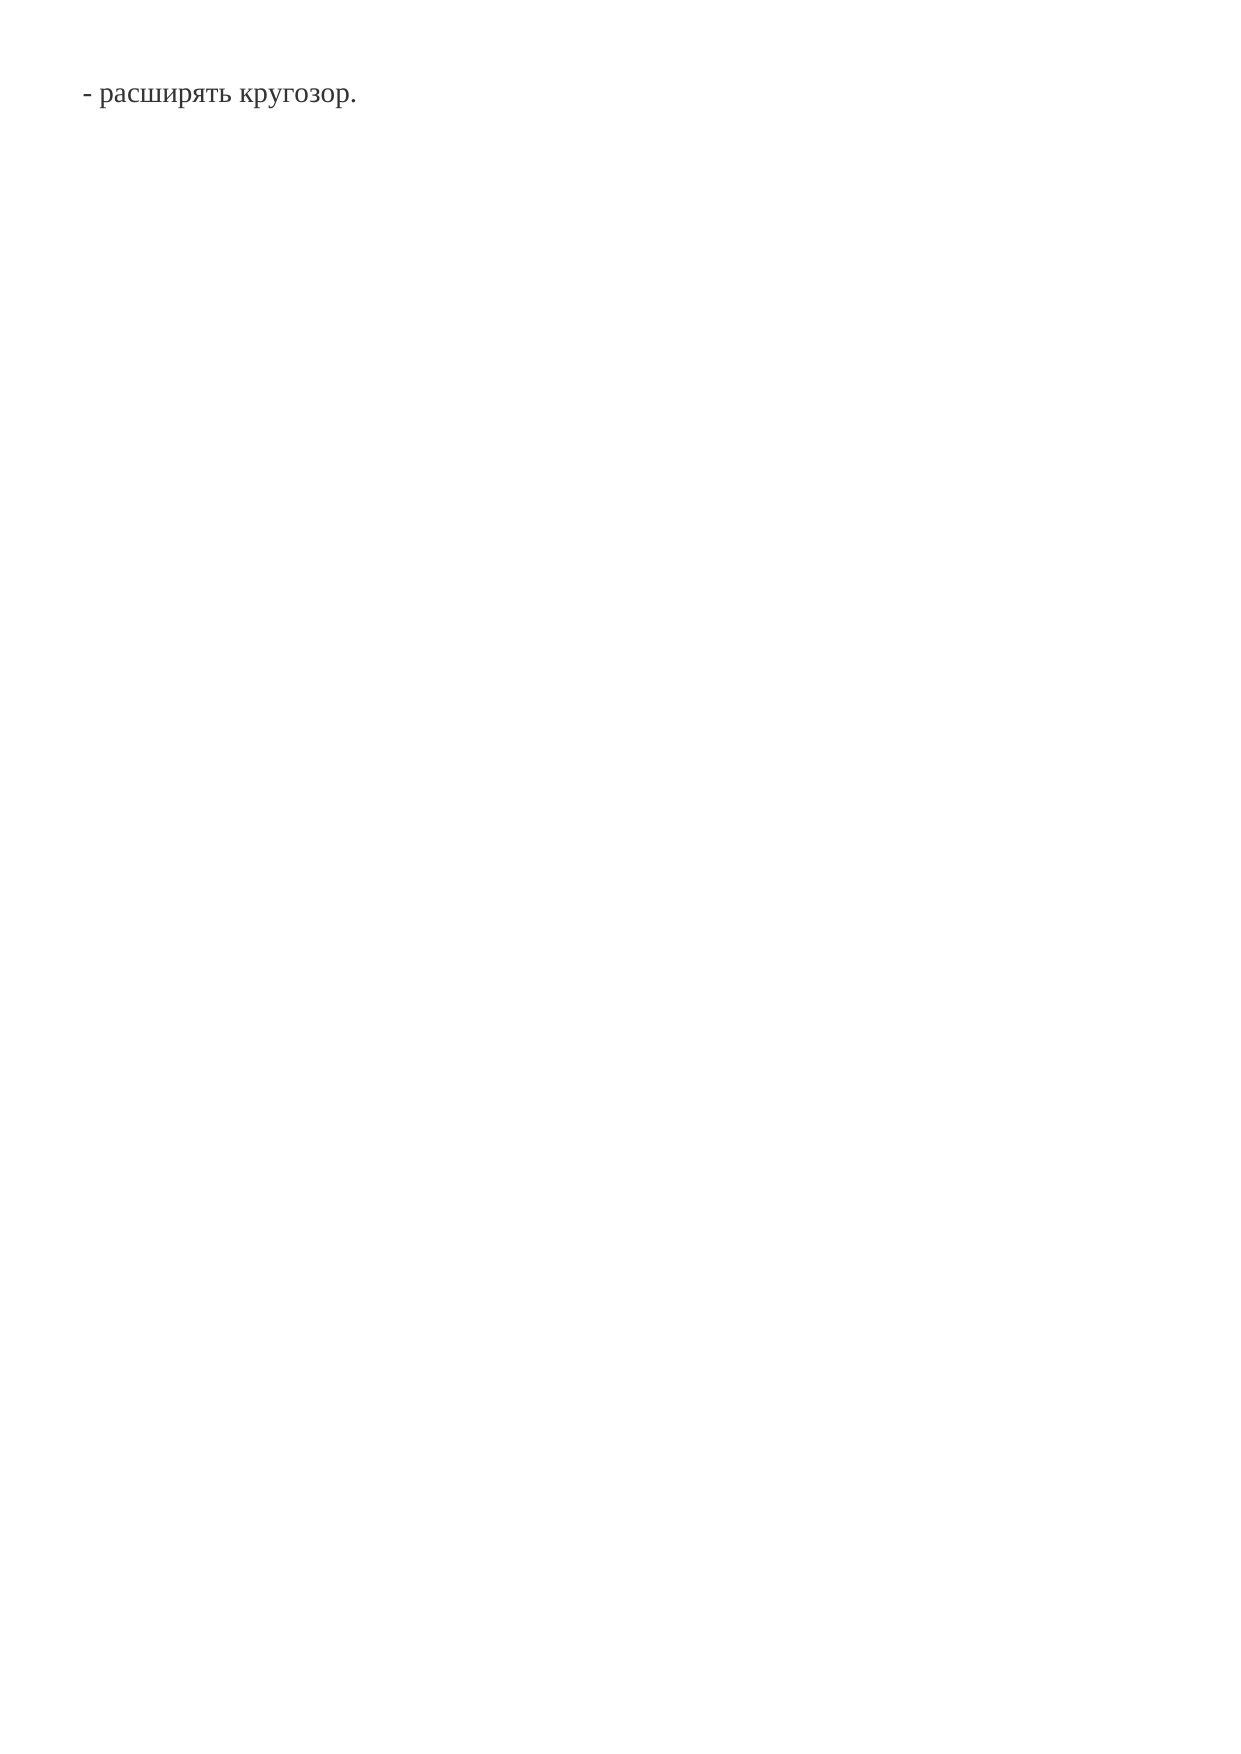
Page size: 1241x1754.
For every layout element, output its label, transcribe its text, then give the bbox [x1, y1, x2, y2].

text - расширять кругозор. [75, 75, 1165, 108]
